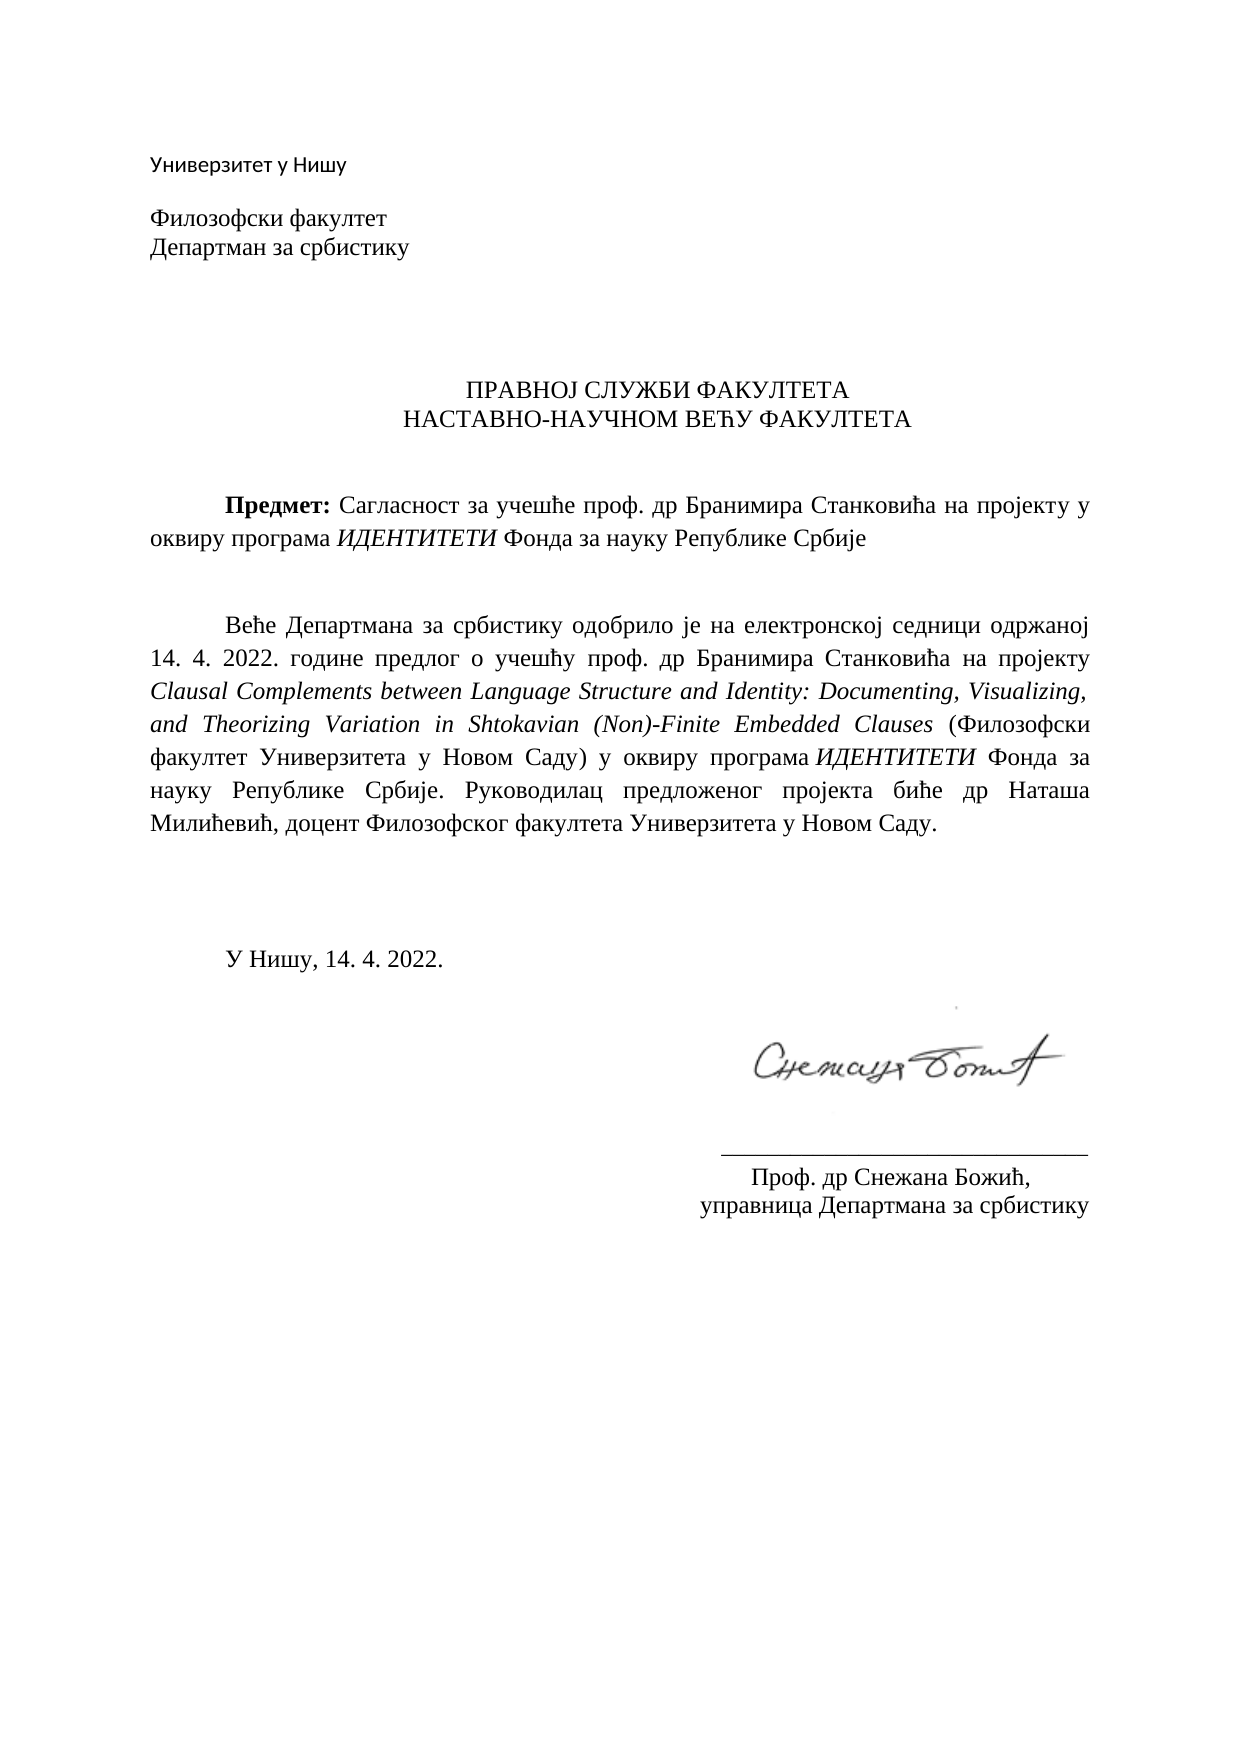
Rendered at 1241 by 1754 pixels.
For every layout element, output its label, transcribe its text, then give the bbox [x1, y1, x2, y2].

text Универзитет у Нишу [150, 150, 1090, 178]
text НАСТАВНО-НАУЧНОМ ВЕЋУ ФАКУЛТЕТА [150, 404, 1090, 433]
text У Нишу, 14. 4. 2022. [150, 944, 1090, 973]
text Департман за србистику [150, 232, 1090, 261]
picture [721, 1005, 1081, 1123]
text ПРАВНОЈ СЛУЖБИ ФАКУЛТЕТА [150, 376, 1090, 404]
text Веће Департмана за србистику одобрило је на електронској седници одржаној 14. 4. 2022. године предлог о учешћу проф. др Бранимирa Станковићa на пројекту Clausal Complements between Language Structure and Identity: Documenting, Visualizing, and Theorizing Variation in Shtokavian (Non)-Finite Embedded Clauses (Филозофски факултет Универзитета у Новом Саду) у оквиру програма ИДЕНТИТЕТИ Фонда за науку Републике Србије. Руководилац предложеног пројекта биће др Наташа Милићевић, доцент Филозофског факултета Универзитета у Новом Саду. [150, 610, 1090, 837]
text Проф. др Снежана Божић, [619, 1162, 1090, 1191]
text Филозофски факултет [150, 203, 1090, 232]
text Предмет: Сагласност за учешће проф. др Бранимирa Станковићa на пројекту у оквиру програма ИДЕНТИТЕТИ Фонда за науку Републике Србије [150, 491, 1090, 552]
text управница Департмана за србистику [619, 1191, 1090, 1219]
